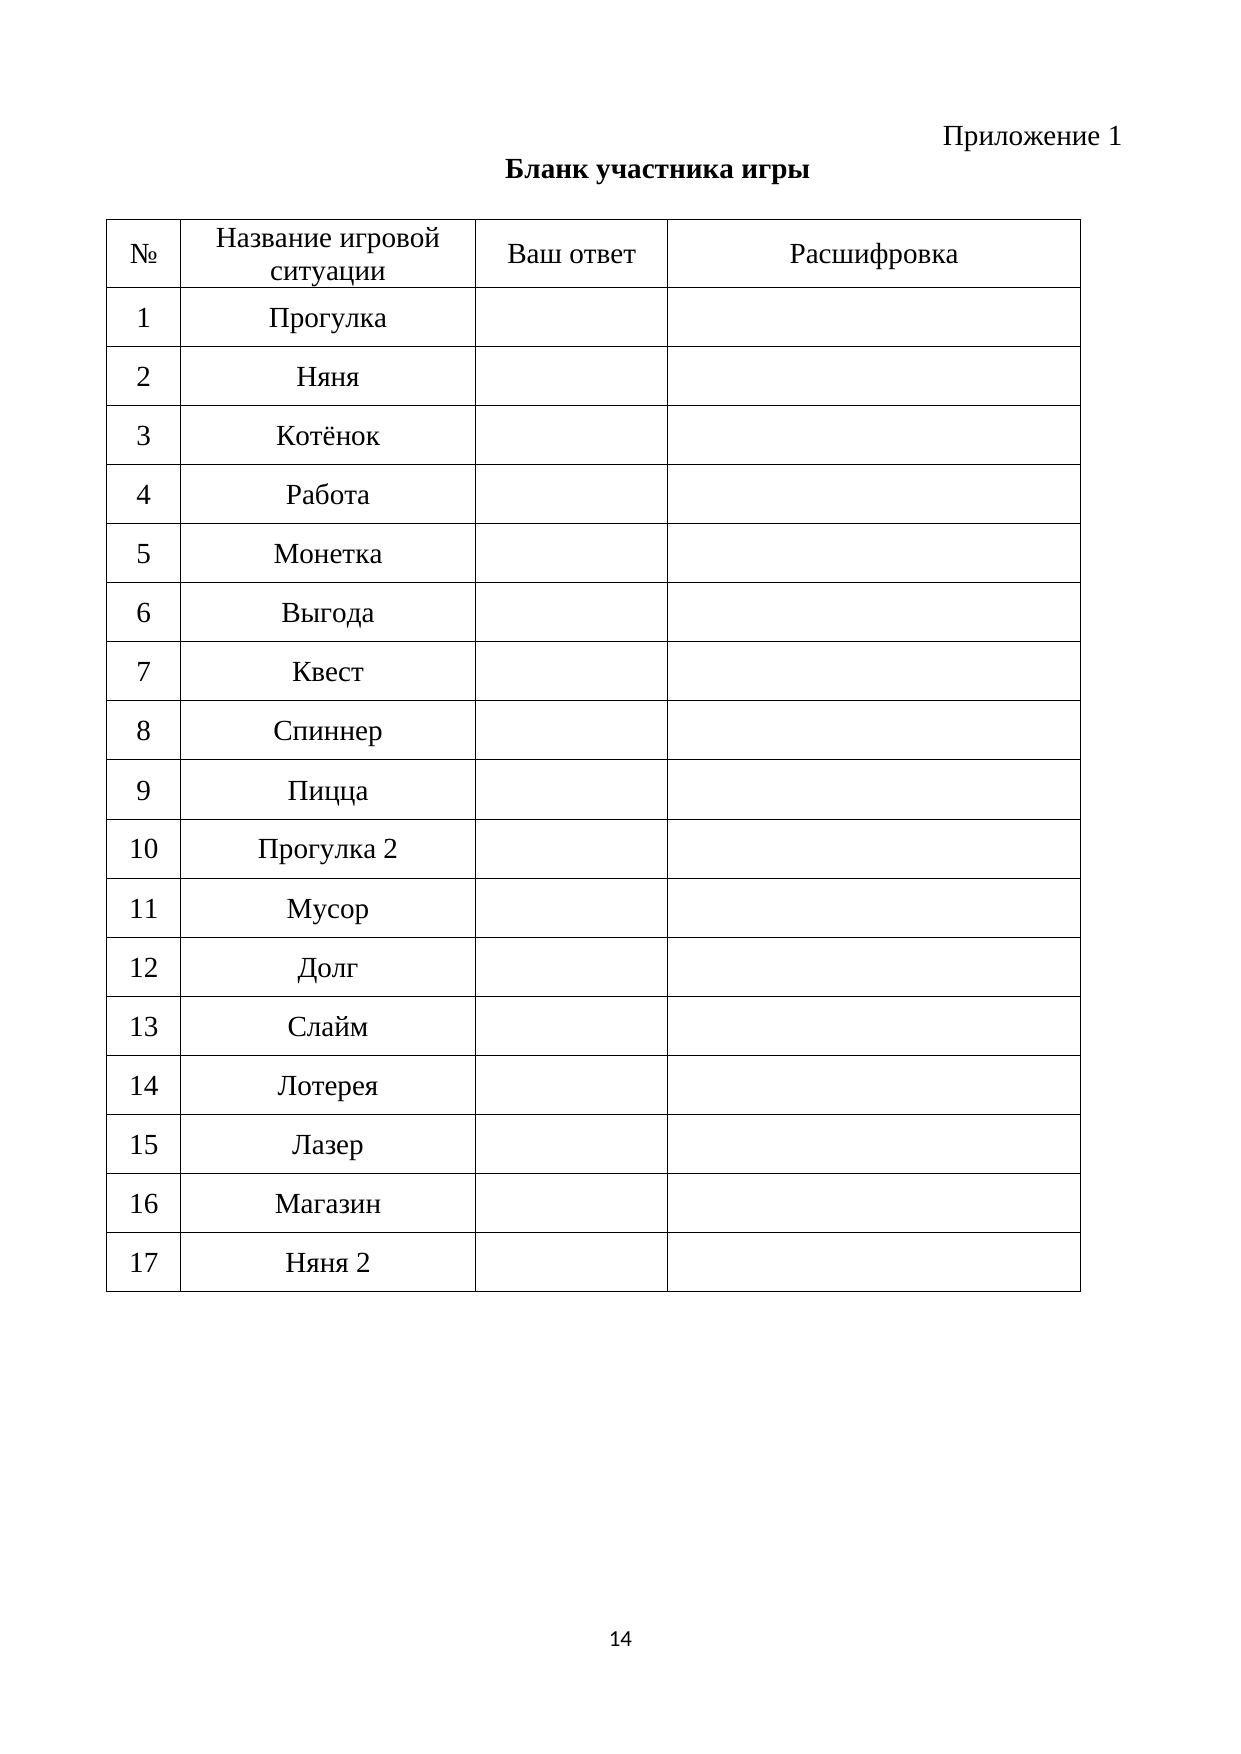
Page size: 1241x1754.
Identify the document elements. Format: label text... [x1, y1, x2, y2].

table_cell [668, 1174, 1080, 1232]
table_cell [476, 701, 667, 759]
table_cell 5 [107, 524, 180, 582]
table_cell [476, 820, 667, 877]
table_cell [668, 583, 1080, 641]
table_cell 12 [107, 938, 180, 996]
table_cell Прогулка [181, 288, 475, 346]
table_cell 8 [107, 701, 180, 759]
table_cell [476, 465, 667, 523]
table_cell [668, 879, 1080, 937]
table_cell [668, 465, 1080, 523]
table_cell [668, 347, 1080, 405]
table_cell 7 [107, 642, 180, 700]
table_cell Лотерея [181, 1056, 475, 1114]
table_cell [668, 288, 1080, 346]
table_cell Няня [181, 347, 475, 405]
table_cell Слайм [181, 997, 475, 1055]
table_cell Котёнок [181, 406, 475, 464]
table_cell 3 [107, 406, 180, 464]
table_cell Выгода [181, 583, 475, 641]
table_cell 14 [107, 1056, 180, 1114]
table_cell Долг [181, 938, 475, 996]
table_cell [476, 1056, 667, 1114]
table_cell [476, 1115, 667, 1173]
table_cell 10 [107, 820, 180, 877]
table_header № [107, 220, 180, 287]
table_cell [476, 760, 667, 818]
table_cell Работа [181, 465, 475, 523]
table_cell [476, 997, 667, 1055]
table_cell 6 [107, 583, 180, 641]
table_cell 1 [107, 288, 180, 346]
table_header Расшифровка [668, 220, 1080, 287]
table_cell [668, 938, 1080, 996]
table_cell [668, 642, 1080, 700]
table_cell 15 [107, 1115, 180, 1173]
table_cell Няня 2 [181, 1233, 475, 1291]
table_cell [476, 1174, 667, 1232]
table_header Название игровой ситуации [181, 220, 475, 287]
table_cell [668, 1115, 1080, 1173]
table_cell [668, 1233, 1080, 1291]
table_cell [668, 820, 1080, 877]
table_cell [668, 760, 1080, 818]
table_cell Спиннер [181, 701, 475, 759]
table_cell [476, 583, 667, 641]
table_cell [476, 406, 667, 464]
table_cell [476, 938, 667, 996]
list Бланк участника игры [193, 152, 1122, 185]
table_cell 9 [107, 760, 180, 818]
table_cell Магазин [181, 1174, 475, 1232]
table_cell [476, 347, 667, 405]
table_cell [476, 288, 667, 346]
table_cell 16 [107, 1174, 180, 1232]
table_cell [476, 879, 667, 937]
table_cell Мусор [181, 879, 475, 937]
table_cell 13 [107, 997, 180, 1055]
table_cell [476, 642, 667, 700]
list Приложение 1 [193, 118, 1122, 152]
table_cell [668, 406, 1080, 464]
table_cell 4 [107, 465, 180, 523]
table_cell Пицца [181, 760, 475, 818]
table_cell Прогулка 2 [181, 820, 475, 877]
table_header Ваш ответ [476, 220, 667, 287]
table_cell 2 [107, 347, 180, 405]
table_cell [476, 1233, 667, 1291]
table_cell 11 [107, 879, 180, 937]
table_cell [668, 1056, 1080, 1114]
table_cell [476, 524, 667, 582]
table_cell Квест [181, 642, 475, 700]
table_cell 17 [107, 1233, 180, 1291]
table_cell Лазер [181, 1115, 475, 1173]
table_cell [668, 701, 1080, 759]
table_cell [668, 524, 1080, 582]
table_cell [668, 997, 1080, 1055]
table_cell Монетка [181, 524, 475, 582]
